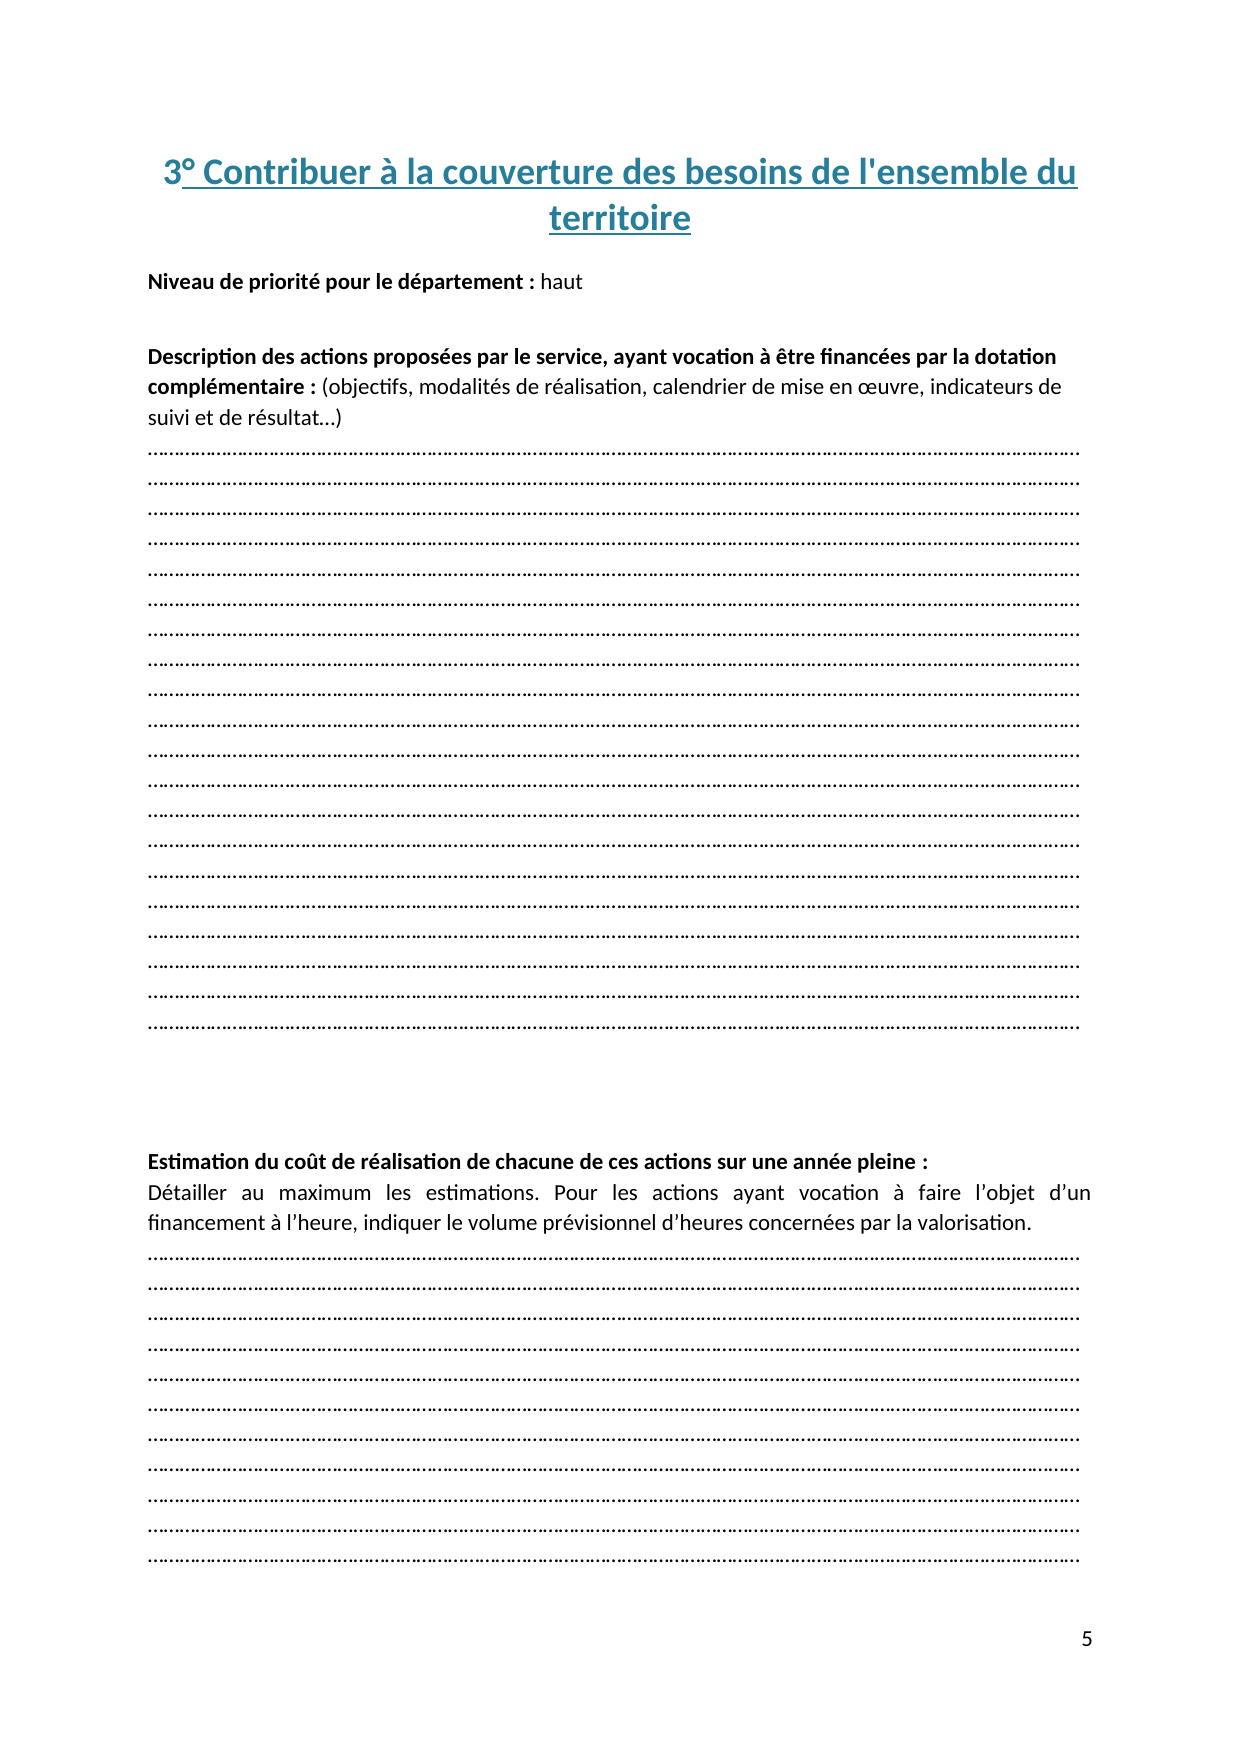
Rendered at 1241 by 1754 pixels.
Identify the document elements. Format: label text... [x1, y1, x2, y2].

text Estimation du coût de réalisation de chacune de ces actions sur une année pleine : [148, 1147, 1093, 1175]
text Description des actions proposées par le service, ayant vocation à être financées par la dotation complémentaire : (objectifs, modalités de réalisation, calendrier de mise en œuvre, indicateurs de suivi et de résultat…) ………………………………………………………………………………………………………………………………………………………………………………………………………………………………………………………………………………………………………………………………………………………………………………………………………………………………………………………………………………………………………………………………………………………………………………………………………………………………………………………………………………………………………………………………………………………………………………………………………………………………………………………………………………………………………………………………………………………………………………………………………………………………………………………………………………………………………………………………………………………………………………………………………………………………………………………………………………………………………………………………………………………………………………………………………………………………………………………………………………………………………………………………………………………………………………………………………………………………………………………………………………………………………………………………………………………………………………………………………………………………………………………………………………………………………………………………………………………………………………………………………………………………………………………………………………………………………………………………………………………………………………………………………………………………………………………………………………………………………………………………………………………………………………………………………………………………………………………………………………………………………………………………………………………………………………………………………………………………………………………………………………………………………………………………………………………………………………………………………………………………………………………………………………………………………………………………………………………………………………………………………………………………………………………………………………………………………………………………………………………………………………………………………………………………………………………………………… [148, 342, 1093, 1035]
text Niveau de priorité pour le département : haut [148, 267, 1093, 295]
text Détailler au maximum les estimations. Pour les actions ayant vocation à faire l’objet d’un financement à l’heure, indiquer le volume prévisionnel d’heures concernées par la valorisation. [148, 1178, 1093, 1236]
text ………………………………………………………………………………………………………………………………………………………………………………………………………………………………………………………………………………………………………………………………………………………………………………………………………………………………………………………………………………………………………………………………………………………………………………………………………………………………………………………………………………………………………………………………………………………………………………………………………………………………………………………………………………………………………………………………………………………………………………………………………………………………………………………………………………………………………………………………………………………………………………………………………………………………………………………………………………………………………………………………………………………………………………………………………………………………………………………………………………………………………………………………………………………………………………………………………………………………………………………………………………………………………………………………………………………………………………………………… [148, 1238, 1093, 1568]
text 3° Contribuer à la couverture des besoins de l'ensemble du territoire [148, 148, 1093, 239]
